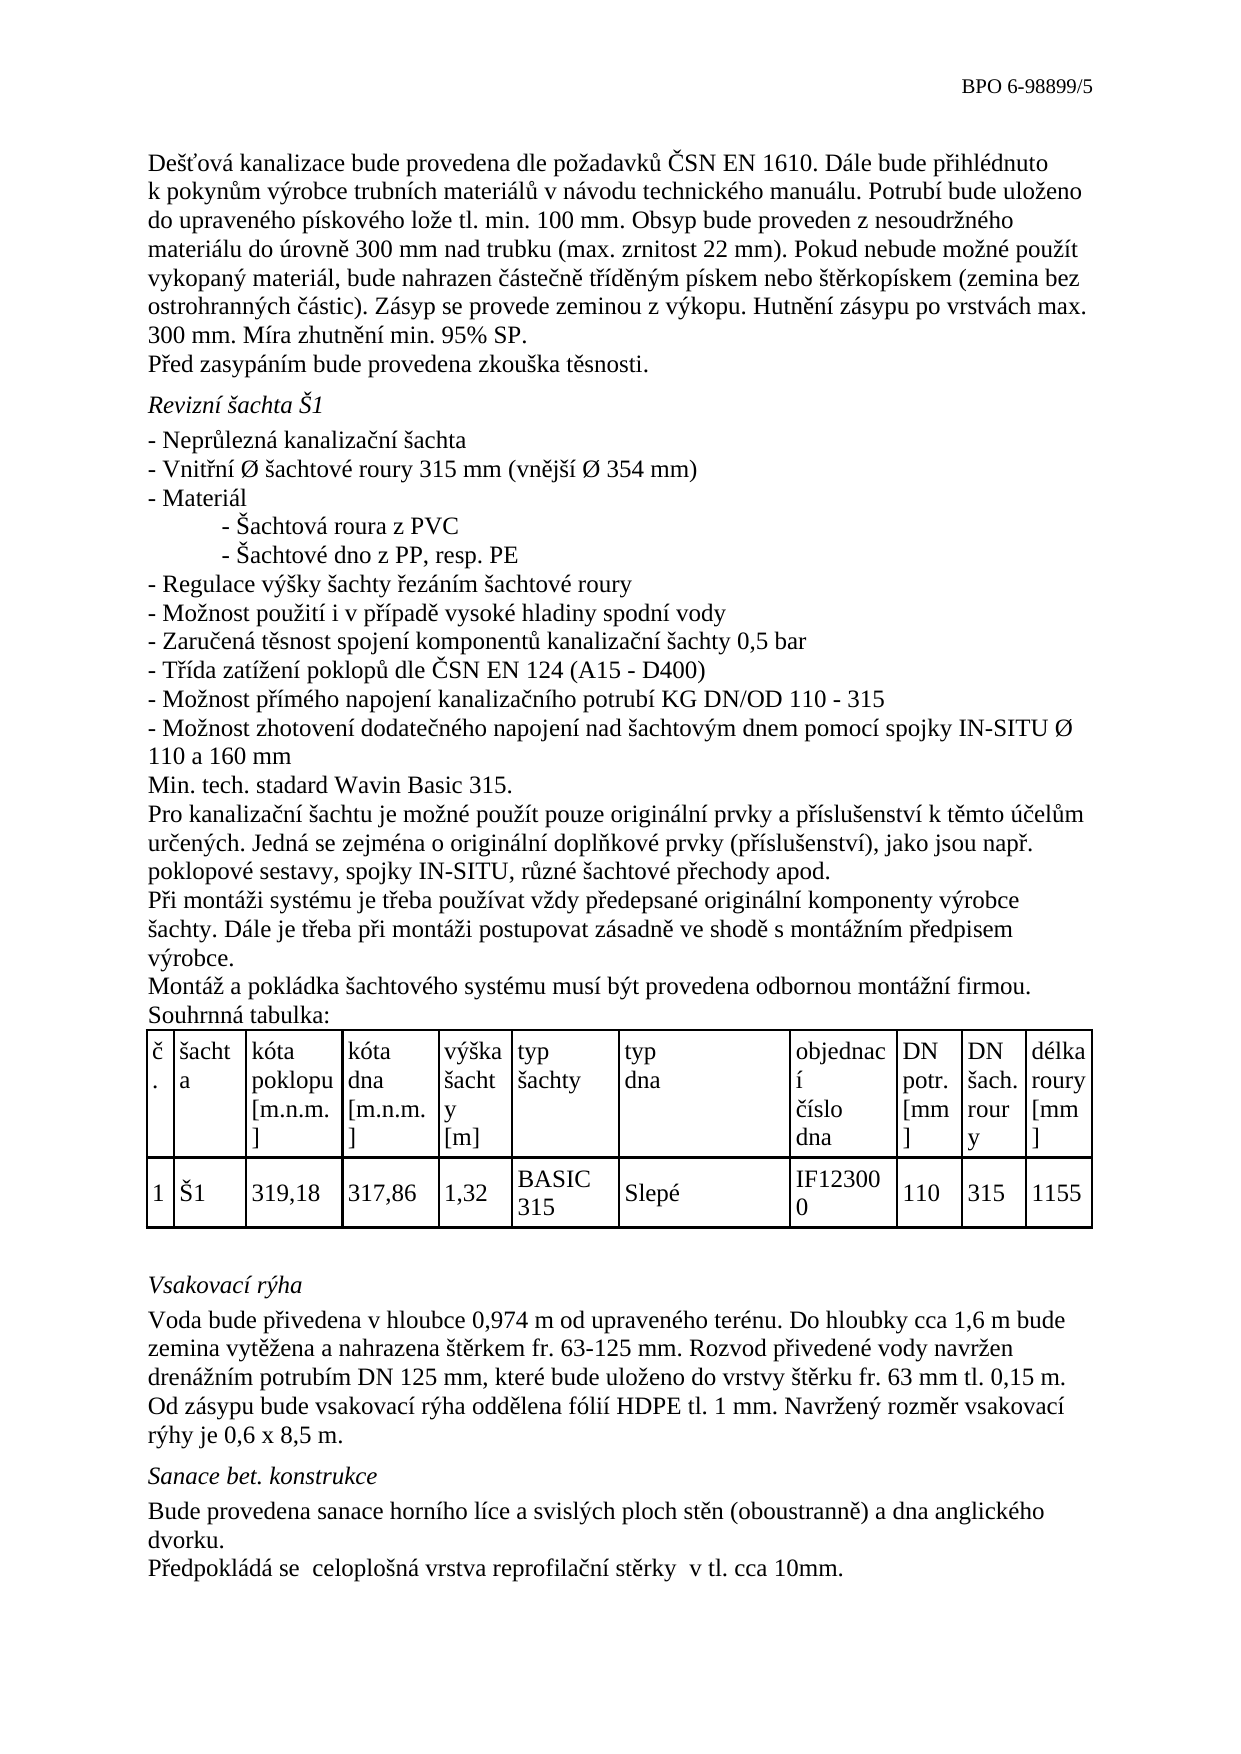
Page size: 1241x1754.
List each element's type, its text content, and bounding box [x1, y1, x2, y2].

text Dešťová kanalizace bude provedena dle požadavků ČSN EN 1610. Dále bude přihlédnuto k pokynům výrobce trubních materiálů v návodu technického manuálu. Potrubí bude uloženo do upraveného pískového lože tl. min. 100 mm. Obsyp bude proveden z nesoudržného materiálu do úrovně 300 mm nad trubku (max. zrnitost 22 mm). Pokud nebude možné použít vykopaný materiál, bude nahrazen částečně tříděným pískem nebo štěrkopískem (zemina bez ostrohranných částic). Zásyp se provede zeminou z výkopu. Hutnění zásypu po vrstvách max. 300 mm. Míra zhutnění min. 95% SP. [148, 148, 1093, 349]
text Souhrnná tabulka: [148, 1000, 1093, 1029]
table_header šachta [175, 1031, 245, 1156]
text Před zasypáním bude provedena zkouška těsnosti. [148, 349, 1093, 378]
table_cell 317,86 [344, 1159, 438, 1226]
text - Materiál [148, 483, 1093, 511]
text - Zaručená těsnost spojení komponentů kanalizační šachty 0,5 bar [148, 626, 1093, 655]
text - Neprůlezná kanalizační šachta [148, 425, 1093, 454]
table_cell Slepé [620, 1159, 789, 1226]
table_header typ dna [620, 1031, 789, 1156]
text - Možnost použití i v případě vysoké hladiny spodní vody [148, 598, 1093, 626]
table_cell 319,18 [247, 1159, 341, 1226]
table_header DN šach. roury [963, 1031, 1025, 1156]
text Při montáži systému je třeba používat vždy předepsané originální komponenty výrobce šachty. Dále je třeba při montáži postupovat zásadně ve shodě s montážním předpisem výrobce. [148, 885, 1093, 971]
text Bude provedena sanace horního líce a svislých ploch stěn (oboustranně) a dna anglického dvorku. [148, 1496, 1093, 1553]
subtitle Sanace bet. konstrukce [148, 1461, 1093, 1490]
table_cell 315 [963, 1159, 1025, 1226]
table_header č. [148, 1031, 173, 1156]
table_header kóta poklopu [m.n.m.] [247, 1031, 341, 1156]
table_cell 1155 [1027, 1159, 1091, 1226]
text - Možnost zhotovení dodatečného napojení nad šachtovým dnem pomocí spojky IN-SITU Ø 110 a 160 mm [148, 713, 1093, 770]
table_header DN potr. [mm] [898, 1031, 961, 1156]
table_header výška šachty [m] [440, 1031, 511, 1156]
table_cell IF123000 [791, 1159, 896, 1226]
table_cell Š1 [175, 1159, 245, 1226]
text Min. tech. stadard Wavin Basic 315. [148, 770, 1093, 799]
table_header kóta dna [m.n.m.] [344, 1031, 438, 1156]
text - Vnitřní Ø šachtové roury 315 mm (vnější Ø 354 mm) [148, 454, 1093, 483]
table_cell 110 [898, 1159, 961, 1226]
text Montáž a pokládka šachtového systému musí být provedena odbornou montážní firmou. [148, 971, 1093, 1000]
text - Třída zatížení poklopů dle ČSN EN 124 (A15 - D400) [148, 655, 1093, 684]
text - Šachtové dno z PP, resp. PE [148, 540, 1093, 569]
table_header délka roury [mm] [1027, 1031, 1091, 1156]
subtitle Vsakovací rýha [148, 1270, 1093, 1298]
table_cell BASIC 315 [513, 1159, 618, 1226]
text - Možnost přímého napojení kanalizačního potrubí KG DN/OD 110 - 315 [148, 684, 1093, 713]
text Předpokládá se celoplošná vrstva reprofilační stěrky v tl. cca 10mm. [148, 1553, 1093, 1582]
subtitle Revizní šachta Š1 [148, 390, 1093, 419]
table_cell 1 [148, 1159, 173, 1226]
text Pro kanalizační šachtu je možné použít pouze originální prvky a příslušenství k těmto účelům určených. Jedná se zejména o originální doplňkové prvky (příslušenství), jako jsou např. poklopové sestavy, spojky IN-SITU, různé šachtové přechody apod. [148, 799, 1093, 885]
table_header typ šachty [513, 1031, 618, 1156]
text Voda bude přivedena v hloubce 0,974 m od upraveného terénu. Do hloubky cca 1,6 m bude zemina vytěžena a nahrazena štěrkem fr. 63-125 mm. Rozvod přivedené vody navržen drenážním potrubím DN 125 mm, které bude uloženo do vrstvy štěrku fr. 63 mm tl. 0,15 m. Od zásypu bude vsakovací rýha oddělena fólií HDPE tl. 1 mm. Navržený rozměr vsakovací rýhy je 0,6 x 8,5 m. [148, 1305, 1093, 1448]
text - Regulace výšky šachty řezáním šachtové roury [148, 569, 1093, 598]
table_header objednací číslo dna [791, 1031, 896, 1156]
table_cell 1,32 [440, 1159, 511, 1226]
text - Šachtová roura z PVC [148, 511, 1093, 540]
